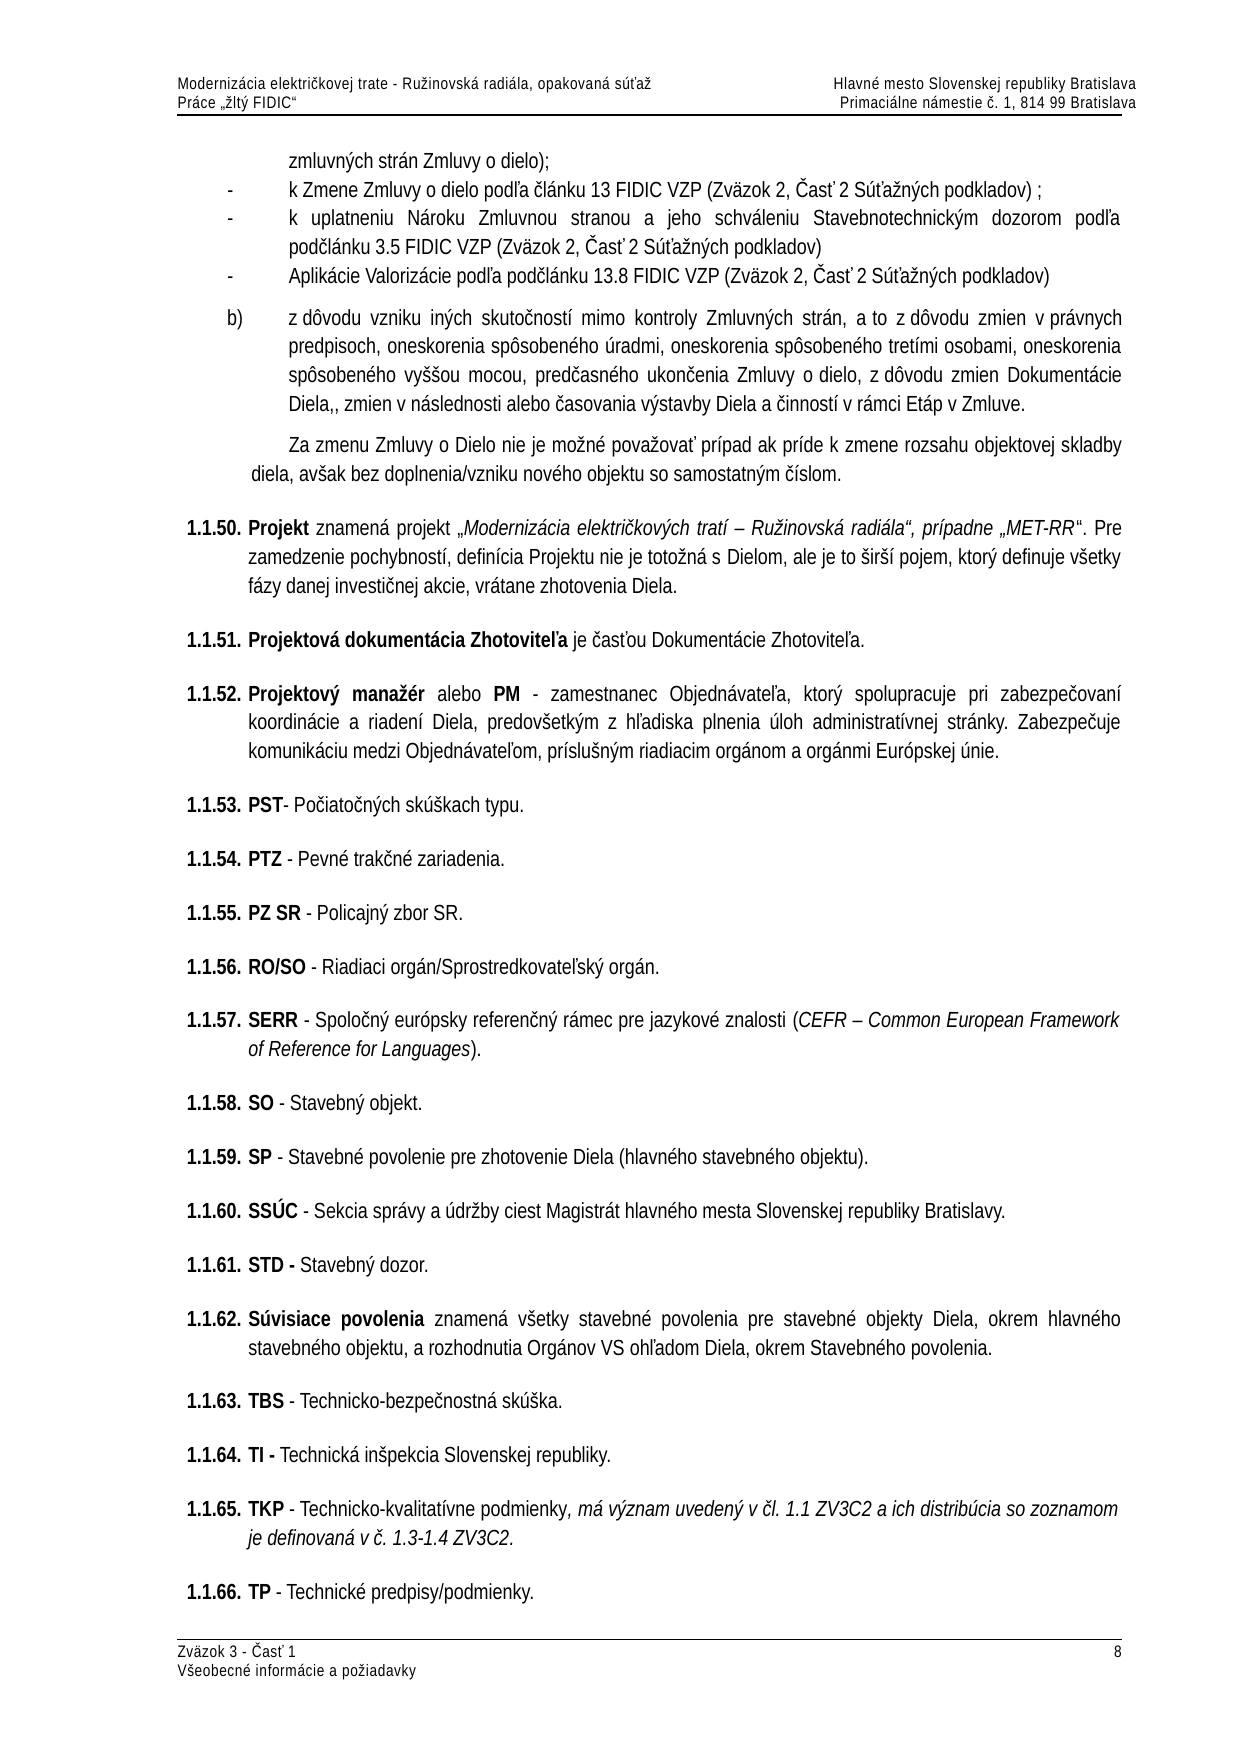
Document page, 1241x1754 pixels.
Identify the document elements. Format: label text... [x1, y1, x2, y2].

text SERR - Spoločný európsky referenčný rámec pre jazykové znalosti (CEFR – Common European Framework of Reference for Languages). [187, 1007, 1122, 1061]
text Projektová dokumentácia Zhotoviteľa je časťou Dokumentácie Zhotoviteľa. [187, 627, 1122, 652]
text PST- Počiatočných skúškach typu. [187, 792, 1122, 817]
text Projektový manažér alebo PM - zamestnanec Objednávateľa, ktorý spolupracuje pri zabezpečovaní koordinácie a riadení Diela, predovšetkým z hľadiska plnenia úloh administratívnej stránky. Zabezpečuje komunikáciu medzi Objednávateľom, príslušným riadiacim orgánom a orgánmi Európskej únie. [187, 680, 1122, 763]
list Za zmenu Zmluvy o Dielo nie je možné považovať prípad ak príde k zmene rozsahu objektovej skladby diela, avšak bez doplnenia/vzniku nového objektu so samostatným číslom. [251, 432, 1122, 486]
text PTZ - Pevné trakčné zariadenia. [187, 846, 1122, 871]
list k Zmene Zmluvy o dielo podľa článku 13 FIDIC VZP (Zväzok 2, Časť 2 Súťažných podkladov) ; [227, 176, 1122, 202]
text TP - Technické predpisy/podmienky. [187, 1579, 1122, 1604]
text RO/SO - Riadiaci orgán/Sprostredkovateľský orgán. [187, 953, 1122, 979]
text Súvisiace povolenia znamená všetky stavebné povolenia pre stavebné objekty Diela, okrem hlavného stavebného objektu, a rozhodnutia Orgánov VS ohľadom Diela, okrem Stavebného povolenia. [187, 1306, 1122, 1359]
list k uplatneniu Nároku Zmluvnou stranou a jeho schváleniu Stavebnotechnickým dozorom podľa podčlánku 3.5 FIDIC VZP (Zväzok 2, Časť 2 Súťažných podkladov) [227, 205, 1122, 259]
text TI - Technická inšpekcia Slovenskej republiky. [187, 1442, 1122, 1467]
text Projekt znamená projekt „Modernizácia električkových tratí – Ružinovská radiála“, prípadne „MET-RR“. Pre zamedzenie pochybností, definícia Projektu nie je totožná s Dielom, ale je to širší pojem, ktorý definuje všetky fázy danej investičnej akcie, vrátane zhotovenia Diela. [187, 515, 1122, 598]
text STD - Stavebný dozor. [187, 1252, 1122, 1277]
text PZ SR - Policajný zbor SR. [187, 900, 1122, 925]
text TBS - Technicko-bezpečnostná skúška. [187, 1388, 1122, 1413]
text TKP - Technicko-kvalitatívne podmienky, má význam uvedený v čl. 1.1 ZV3C2 a ich distribúcia so zoznamom je definovaná v č. 1.3-1.4 ZV3C2. [187, 1496, 1122, 1550]
text SO - Stavebný objekt. [187, 1090, 1122, 1115]
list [227, 148, 1122, 173]
list z dôvodu vzniku iných skutočností mimo kontroly Zmluvných strán, a to z dôvodu zmien v právnych predpisoch, oneskorenia spôsobeného úradmi, oneskorenia spôsobeného tretími osobami, oneskorenia spôsobeného vyššou mocou, predčasného ukončenia Zmluvy o dielo, z dôvodu zmien Dokumentácie Diela,, zmien v následnosti alebo časovania výstavby Diela a činností v rámci Etáp v Zmluve. [227, 304, 1122, 416]
list Aplikácie Valorizácie podľa podčlánku 13.8 FIDIC VZP (Zväzok 2, Časť 2 Súťažných podkladov) [227, 263, 1122, 288]
text SSÚC - Sekcia správy a údržby ciest Magistrát hlavného mesta Slovenskej republiky Bratislavy. [187, 1198, 1122, 1223]
text SP - Stavebné povolenie pre zhotovenie Diela (hlavného stavebného objektu). [187, 1144, 1122, 1169]
